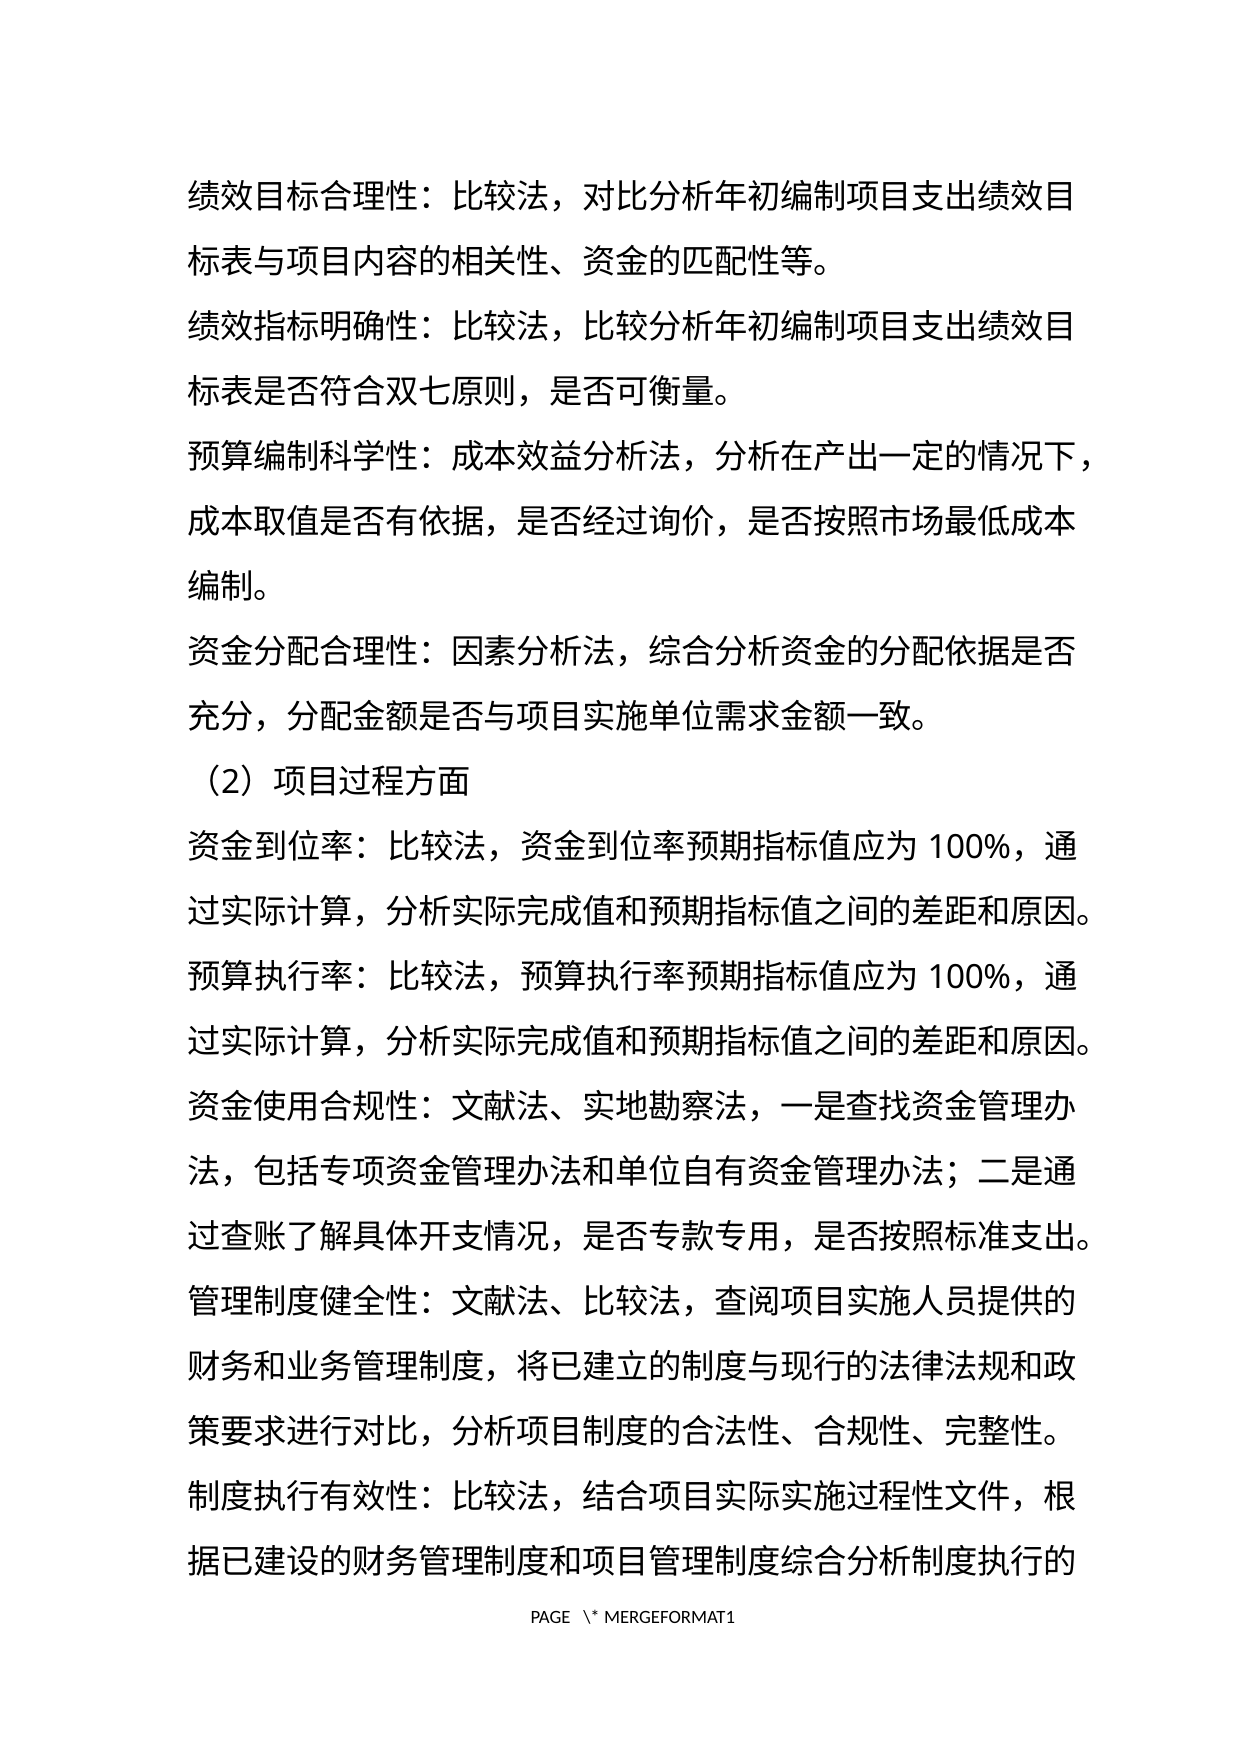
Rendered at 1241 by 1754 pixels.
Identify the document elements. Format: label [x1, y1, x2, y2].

text [187, 162, 1078, 1592]
